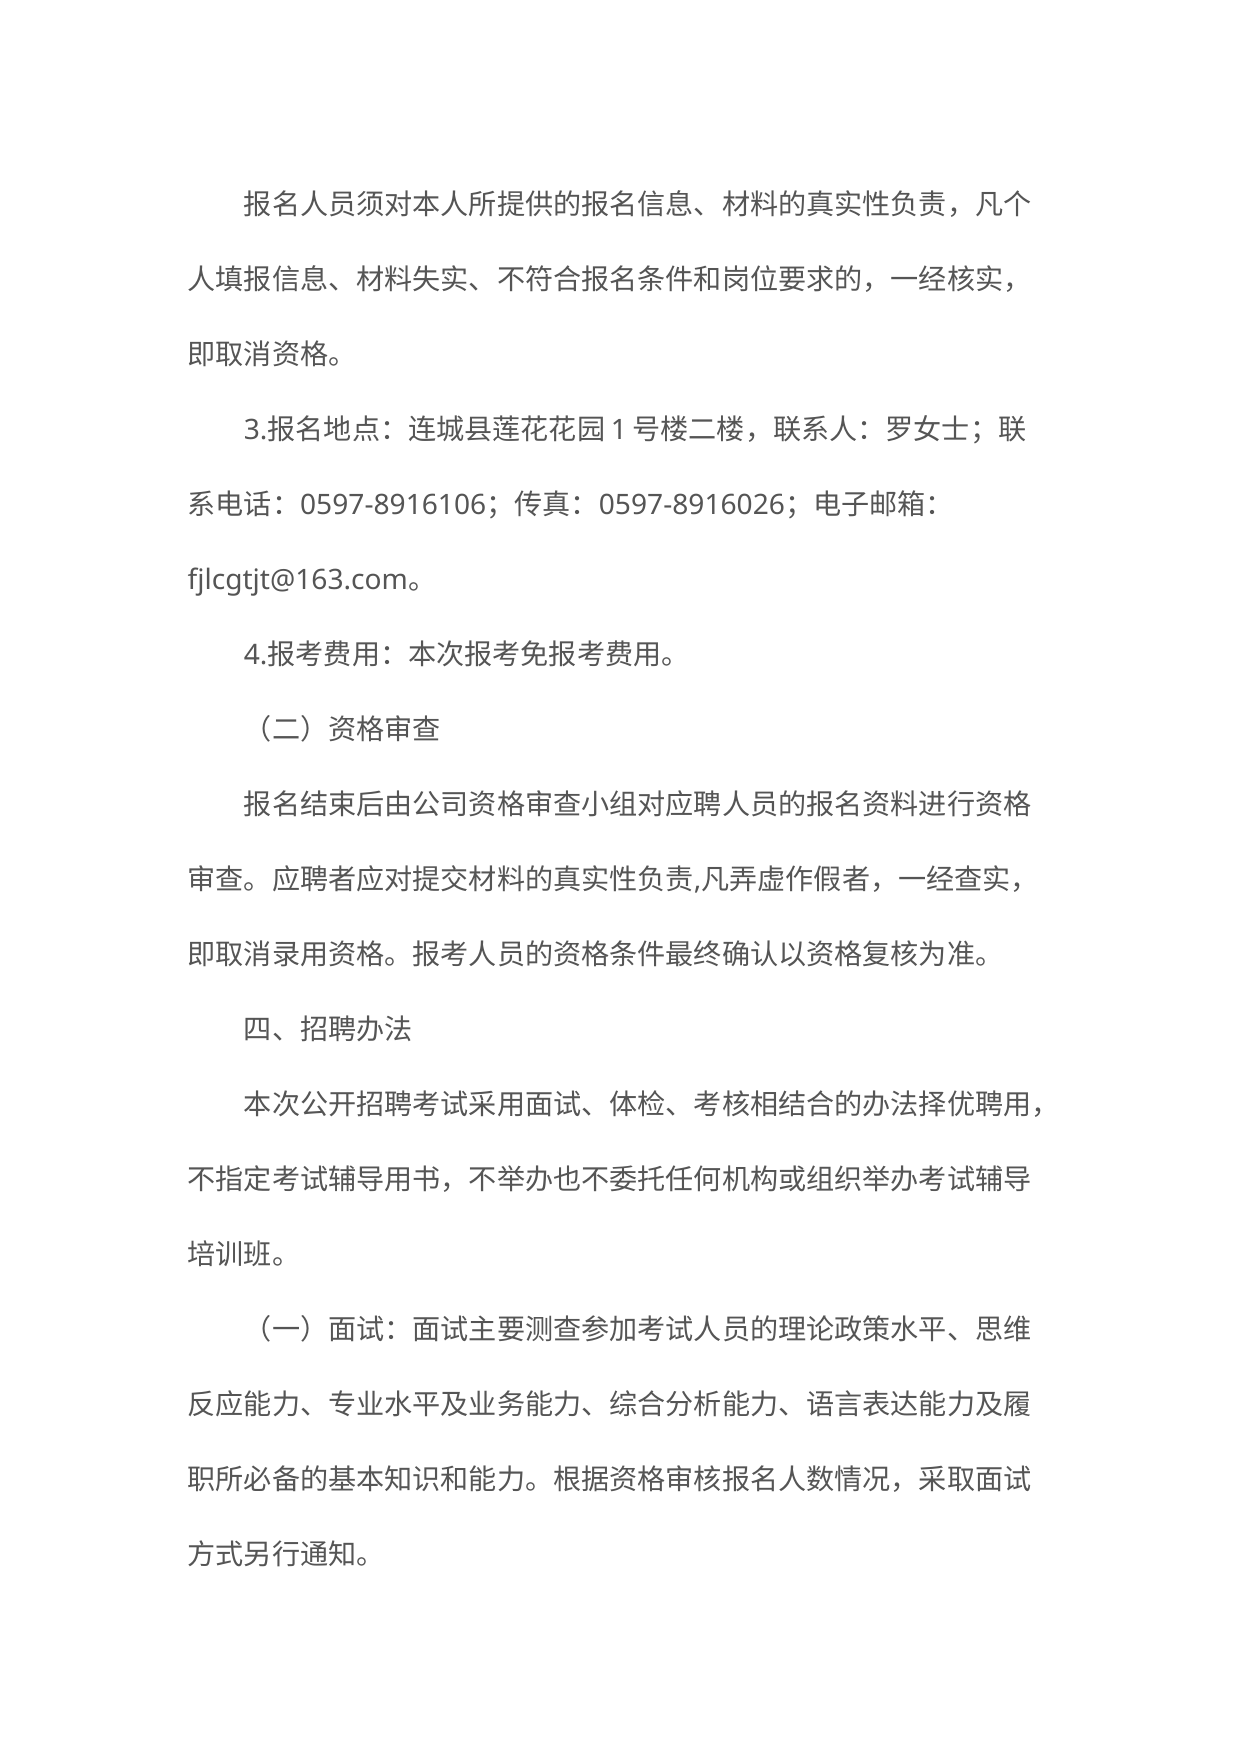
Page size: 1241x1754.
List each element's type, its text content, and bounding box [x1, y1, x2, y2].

text 报名结束后由公司资格审查小组对应聘人员的报名资料进行资格审查。应聘者应对提交材料的真实性负责,凡弄虚作假者，一经查实，即取消录用资格。报考人员的资格条件最终确认以资格复核为准。 [187, 764, 1053, 989]
text 报名人员须对本人所提供的报名信息、材料的真实性负责，凡个人填报信息、材料失实、不符合报名条件和岗位要求的，一经核实，即取消资格。 [187, 164, 1053, 389]
text 4.报考费用：本次报考免报考费用。 [187, 614, 1053, 689]
text （一）面试：面试主要测查参加考试人员的理论政策水平、思维反应能力、专业水平及业务能力、综合分析能力、语言表达能力及履职所必备的基本知识和能力。根据资格审核报名人数情况，采取面试方式另行通知。 [187, 1289, 1053, 1589]
text 3.报名地点：连城县莲花花园1号楼二楼，联系人：罗女士；联系电话：0597-8916106；传真：0597-8916026；电子邮箱：fjlcgtjt@163.com。 [187, 389, 1053, 614]
text 本次公开招聘考试采用面试、体检、考核相结合的办法择优聘用，不指定考试辅导用书，不举办也不委托任何机构或组织举办考试辅导培训班。 [187, 1064, 1053, 1289]
text （二）资格审查 [187, 689, 1053, 764]
text 四、招聘办法 [187, 989, 1053, 1064]
